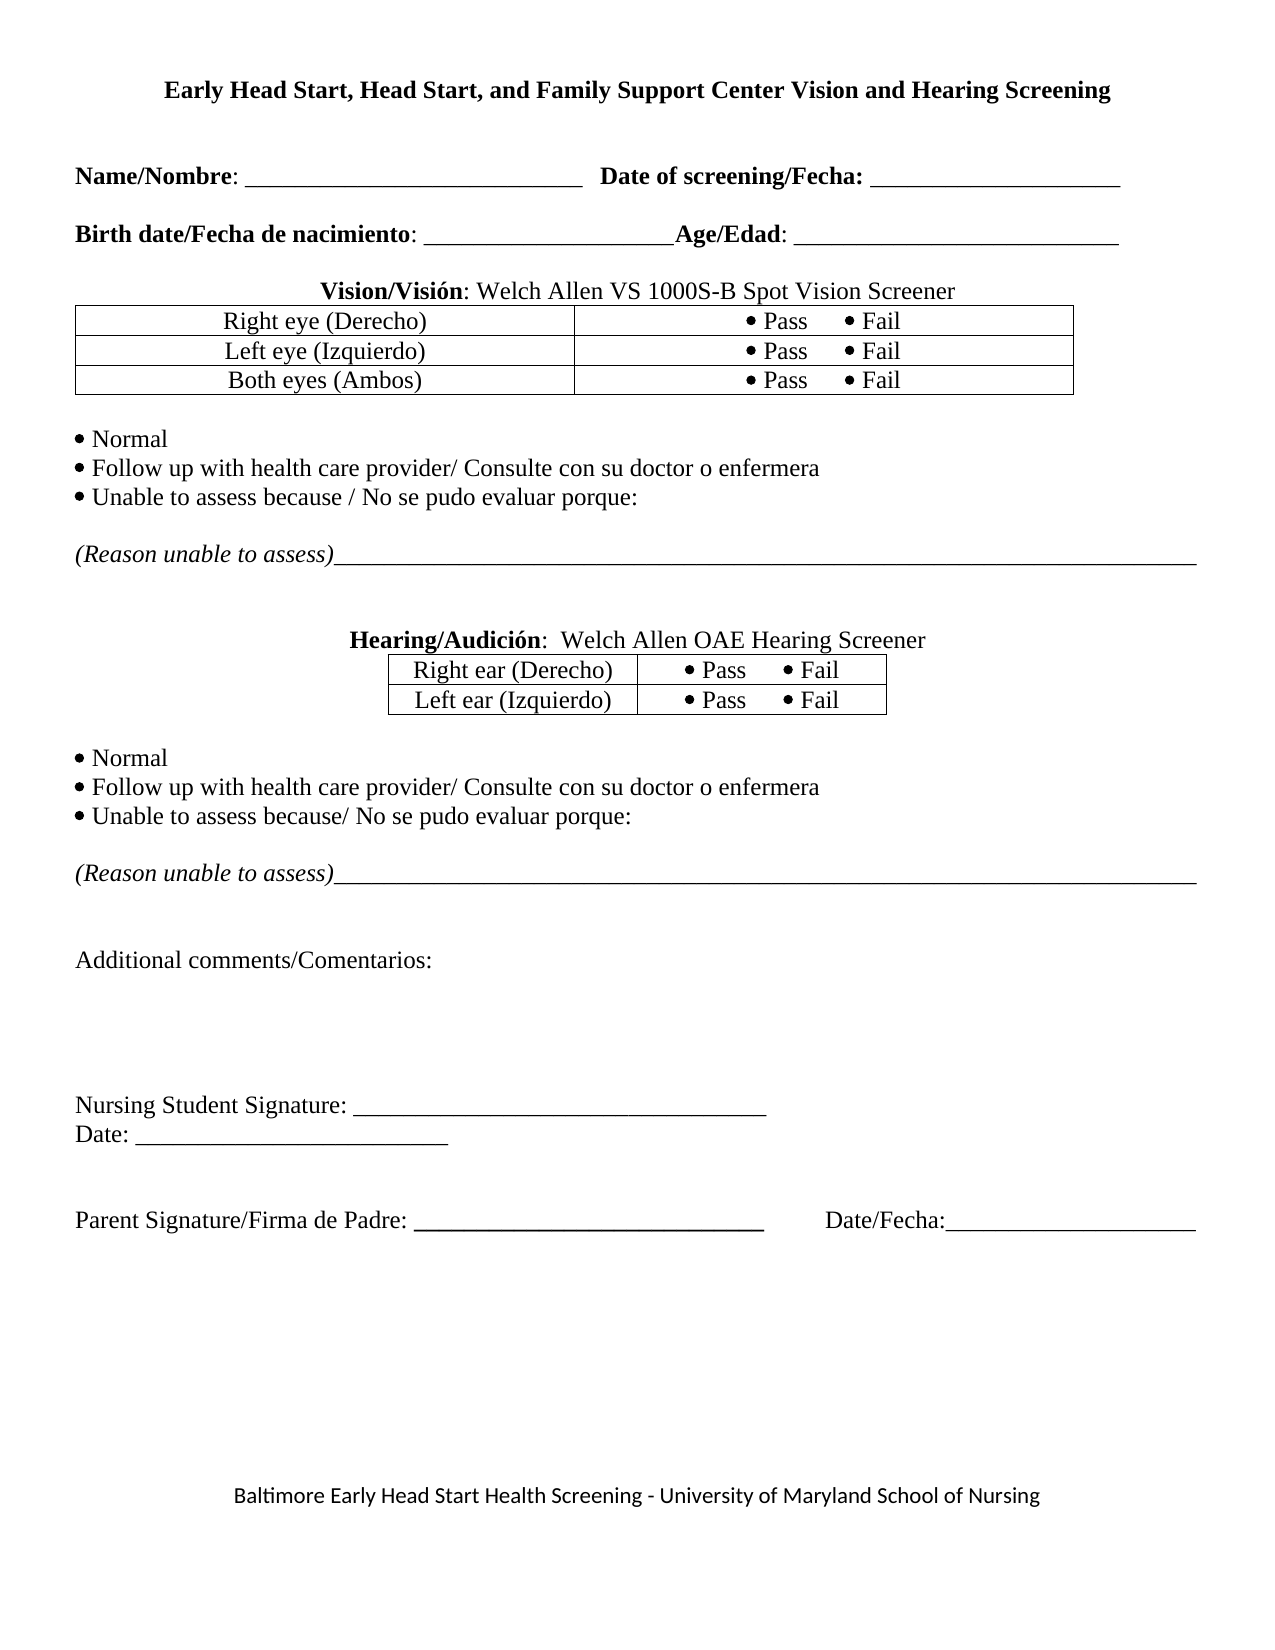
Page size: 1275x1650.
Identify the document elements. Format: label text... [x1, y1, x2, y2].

table_header ð Pass ð Fail [575, 306, 1073, 335]
text Parent Signature/Firma de Padre: ____________________________ Date/Fecha:____________________ [75, 1205, 1200, 1234]
table_header ð Pass ð Fail [638, 655, 886, 684]
text Vision/Visión: Welch Allen VS 1000S-B Spot Vision Screener [75, 276, 1200, 305]
table_cell ð Pass ð Fail [638, 685, 886, 714]
text Name/Nombre: ___________________________ Date of screening/Fecha: ____________________ [75, 161, 1200, 190]
text Hearing/Audición: Welch Allen OAE Hearing Screener [75, 625, 1200, 654]
table_header Right eye (Derecho) [76, 306, 574, 335]
text (Reason unable to assess)_____________________________________________________________________ [75, 539, 1200, 568]
text Birth date/Fecha de nacimiento: ____________________ Age/Edad: __________________________ [75, 219, 1200, 247]
text ð Unable to assess because / No se pudo evaluar porque: [75, 482, 1200, 510]
text ð Normal [75, 743, 1200, 772]
text Date: _________________________ [75, 1119, 1200, 1148]
text ð Normal [75, 424, 1200, 453]
text Early Head Start, Head Start, and Family Support Center Vision and Hearing Screening [75, 75, 1200, 104]
text Nursing Student Signature: _________________________________ [75, 1090, 1200, 1119]
text ð Unable to assess because/ No se pudo evaluar porque: [75, 801, 1200, 830]
table_cell Left eye (Izquierdo) [76, 336, 574, 364]
table_header Right ear (Derecho) [389, 655, 637, 684]
text (Reason unable to assess)_____________________________________________________________________ [75, 858, 1200, 887]
table_cell Left ear (Izquierdo) [389, 685, 637, 714]
table_cell ð Pass ð Fail [575, 366, 1073, 394]
table_cell Both eyes (Ambos) [76, 366, 574, 394]
text ð Follow up with health care provider/ Consulte con su doctor o enfermera [75, 772, 1200, 801]
text ð Follow up with health care provider/ Consulte con su doctor o enfermera [75, 453, 1200, 482]
text Additional comments/Comentarios: [75, 945, 1200, 973]
table_cell ð Pass ð Fail [575, 336, 1073, 364]
